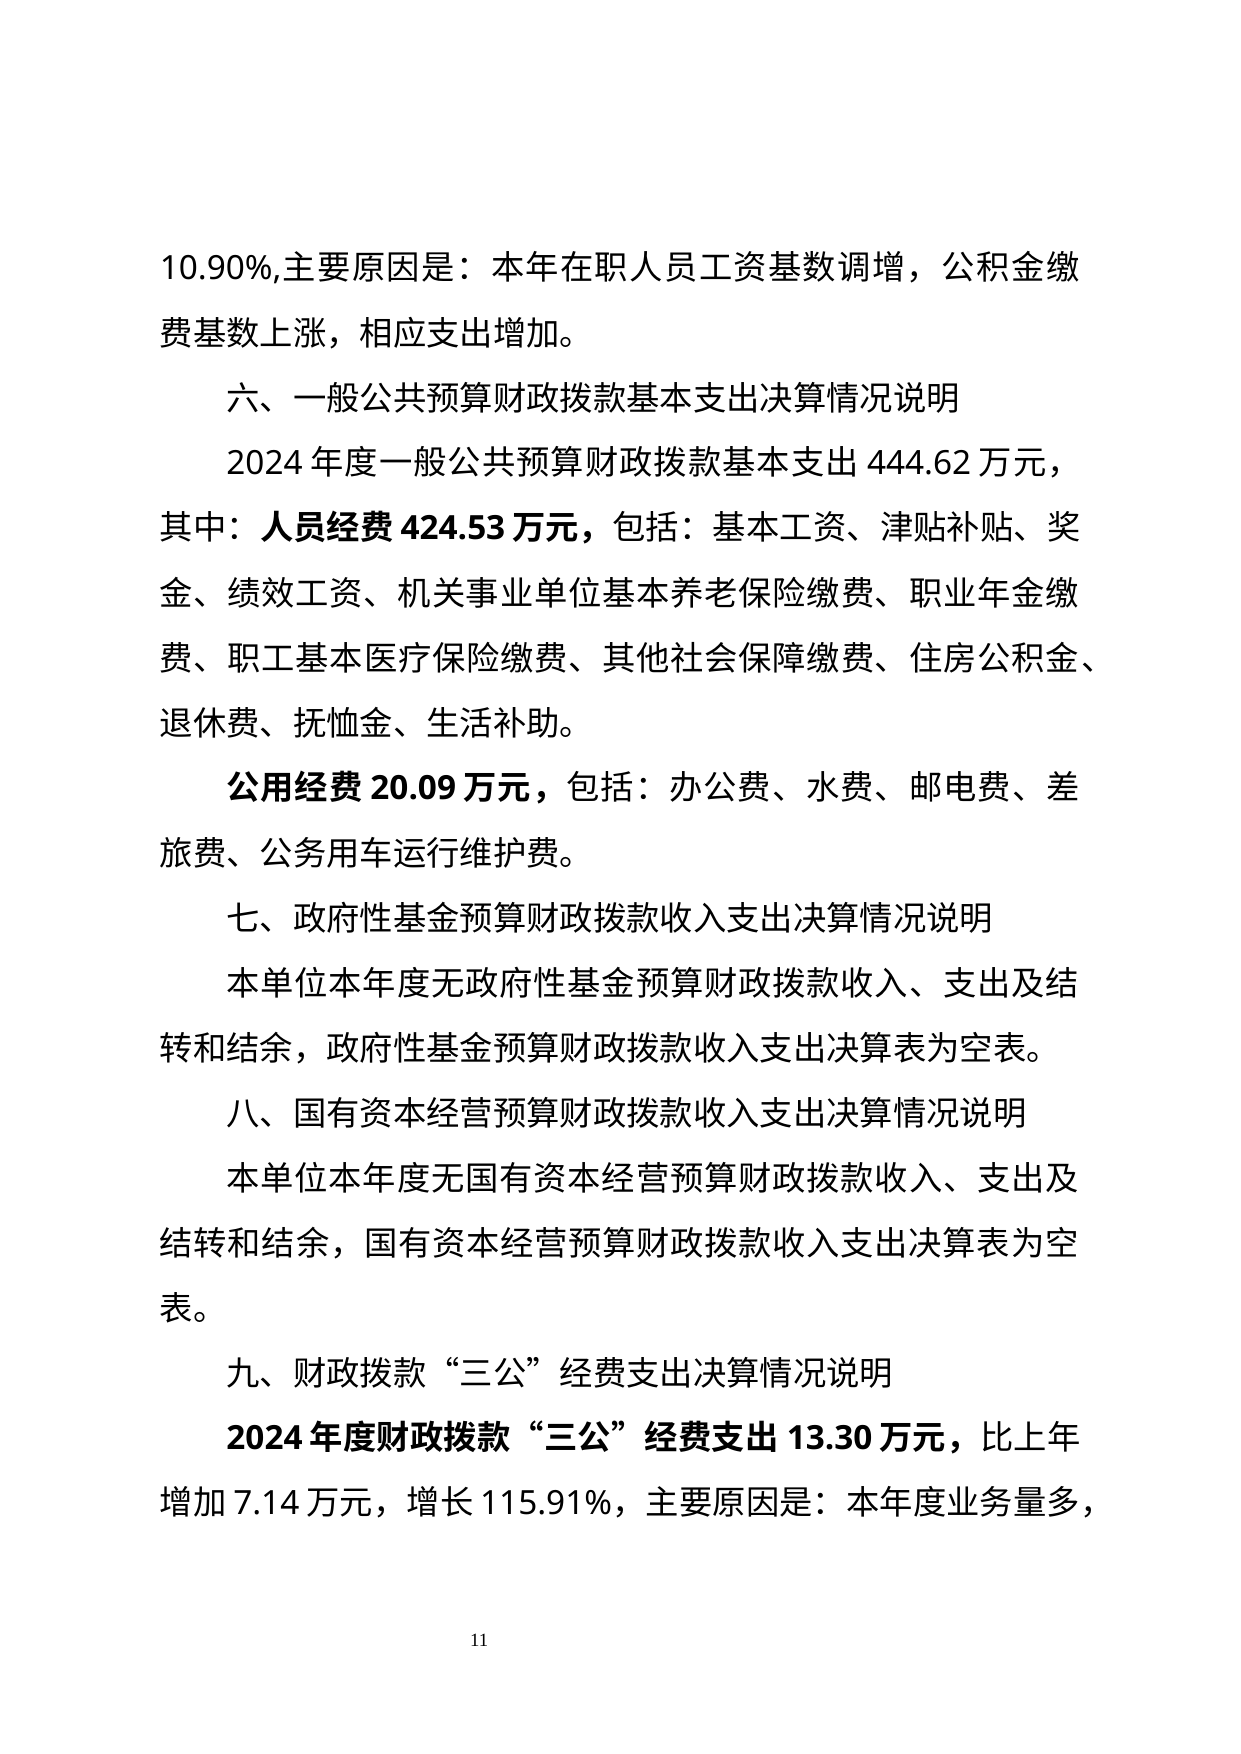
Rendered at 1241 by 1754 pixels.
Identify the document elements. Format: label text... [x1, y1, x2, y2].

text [159, 1403, 1081, 1533]
text 七、政府性基金预算财政拨款收入支出决算情况说明 [159, 883, 1081, 948]
text 六、一般公共预算财政拨款基本支出决算情况说明 [159, 363, 1081, 428]
text 八、国有资本经营预算财政拨款收入支出决算情况说明 [159, 1078, 1081, 1143]
text 本单位本年度无政府性基金预算财政拨款收入、支出及结转和结余，政府性基金预算财政拨款收入支出决算表为空表。 [159, 948, 1081, 1078]
text 本单位本年度无国有资本经营预算财政拨款收入、支出及结转和结余，国有资本经营预算财政拨款收入支出决算表为空表。 [159, 1143, 1081, 1338]
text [159, 233, 1081, 363]
text 2024年度一般公共预算财政拨款基本支出444.62万元，其中：人员经费424.53万元，包括：基本工资、津贴补贴、奖金、绩效工资、机关事业单位基本养老保险缴费、职业年金缴费、职工基本医疗保险缴费、其他社会保障缴费、住房公积金、退休费、抚恤金、生活补助。 [159, 428, 1081, 753]
text 公用经费20.09万元，包括：办公费、水费、邮电费、差旅费、公务用车运行维护费。 [159, 753, 1081, 883]
text 九、财政拨款“三公”经费支出决算情况说明 [159, 1338, 1081, 1403]
